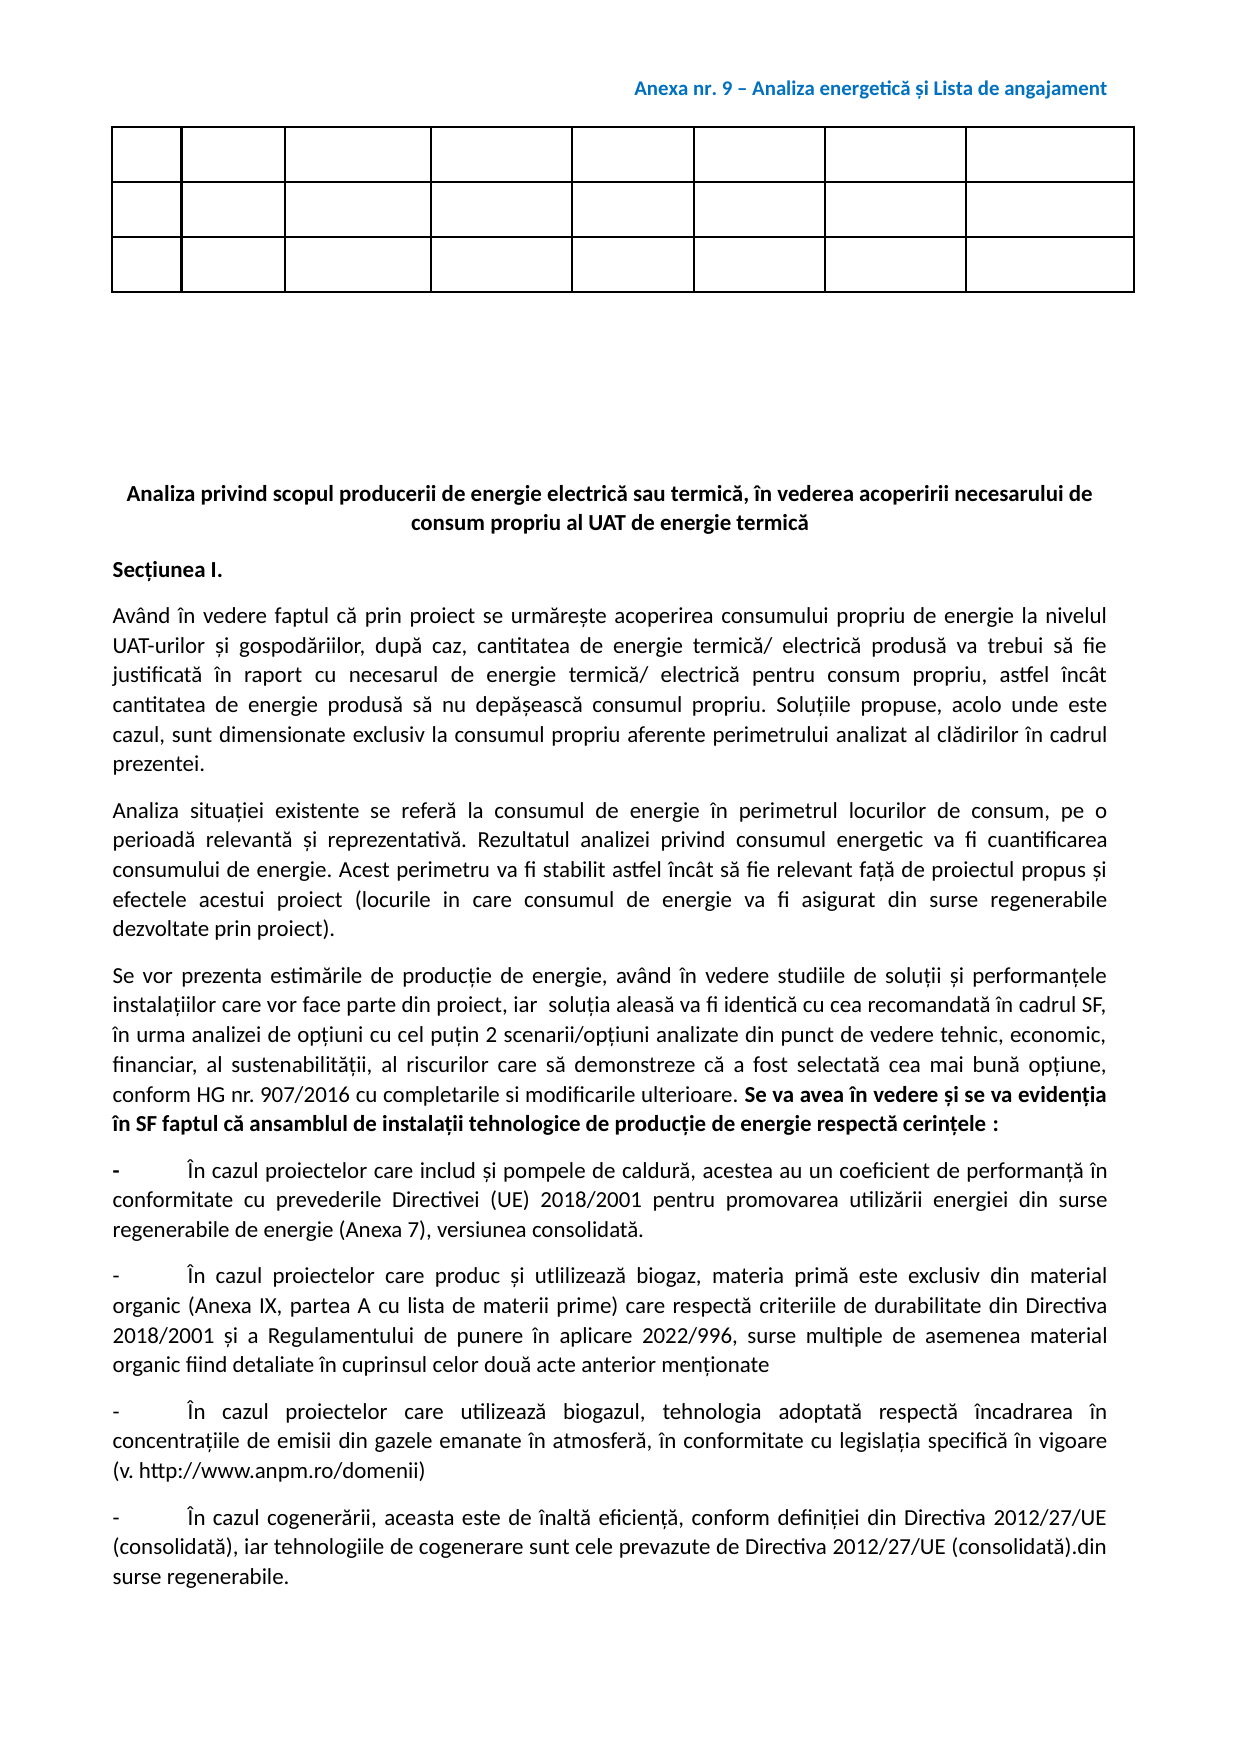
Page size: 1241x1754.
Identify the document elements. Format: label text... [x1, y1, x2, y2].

table_cell [113, 183, 180, 236]
table_cell [183, 238, 284, 291]
table_cell [286, 128, 430, 181]
text Având în vedere faptul că prin proiect se urmărește acoperirea consumului propriu de energie la nivelul UAT-urilor și gospodăriilor, după caz, cantitatea de energie termică/ electrică produsă va trebui să fie justificată în raport cu necesarul de energie termică/ electrică pentru consum propriu, astfel încât cantitatea de energie produsă să nu depășească consumul propriu. Soluțiile propuse, acolo unde este cazul, sunt dimensionate exclusiv la consumul propriu aferente perimetrului analizat al clădirilor în cadrul prezentei. [112, 601, 1107, 777]
table_cell [432, 183, 571, 236]
text Secțiunea I. [112, 555, 1107, 583]
table_cell [573, 183, 693, 236]
table_cell [286, 183, 430, 236]
table_cell [826, 183, 965, 236]
text Se vor prezenta estimările de producție de energie, având în vedere studiile de soluții și performanțele instalațiilor care vor face parte din proiect, iar soluția aleasă va fi identică cu cea recomandată în cadrul SF, în urma analizei de opțiuni cu cel puțin 2 scenarii/opțiuni analizate din punct de vedere tehnic, economic, financiar, al sustenabilității, al riscurilor care să demonstreze că a fost selectată cea mai bună opțiune, conform HG nr. 907/2016 cu completarile si modificarile ulterioare. Se va avea în vedere și se va evidenția în SF faptul că ansamblul de instalații tehnologice de producție de energie respectă cerințele : [112, 961, 1107, 1137]
table_cell [695, 183, 824, 236]
table_cell [695, 238, 824, 291]
table_cell [183, 183, 284, 236]
table_cell [826, 128, 965, 181]
table_cell [967, 238, 1133, 291]
text Analiza privind scopul producerii de energie electrică sau termică, în vederea acoperirii necesarului de consum propriu al UAT de energie termică [112, 479, 1107, 536]
table_cell [573, 128, 693, 181]
table_cell [113, 238, 180, 291]
table_cell [286, 238, 430, 291]
text Analiza situației existente se referă la consumul de energie în perimetrul locurilor de consum, pe o perioadă relevantă și reprezentativă. Rezultatul analizei privind consumul energetic va fi cuantificarea consumului de energie. Acest perimetru va fi stabilit astfel încât să fie relevant față de proiectul propus și efectele acestui proiect (locurile in care consumul de energie va fi asigurat din surse regenerabile dezvoltate prin proiect). [112, 796, 1107, 943]
table_cell [826, 238, 965, 291]
table_cell [183, 128, 284, 181]
table_cell [573, 238, 693, 291]
text - În cazul cogenerării, aceasta este de înaltă eficiență, conform definiției din Directiva 2012/27/UE (consolidată), iar tehnologiile de cogenerare sunt cele prevazute de Directiva 2012/27/UE (consolidată).din surse regenerabile. [112, 1503, 1107, 1590]
table_cell [432, 238, 571, 291]
table_cell [967, 128, 1133, 181]
text - În cazul proiectelor care produc și utlilizează biogaz, materia primă este exclusiv din material organic (Anexa IX, partea A cu lista de materii prime) care respectă criteriile de durabilitate din Directiva 2018/2001 și a Regulamentului de punere în aplicare 2022/996, surse multiple de asemenea material organic fiind detaliate în cuprinsul celor două acte anterior menționate [112, 1261, 1107, 1378]
text - În cazul proiectelor care includ și pompele de caldură, acestea au un coeficient de performanță în conformitate cu prevederile Directivei (UE) 2018/2001 pentru promovarea utilizării energiei din surse regenerabile de energie (Anexa 7), versiunea consolidată. [112, 1156, 1107, 1243]
table_cell [695, 128, 824, 181]
table_cell [432, 128, 571, 181]
table_cell [967, 183, 1133, 236]
text - În cazul proiectelor care utilizează biogazul, tehnologia adoptată respectă încadrarea în concentrațiile de emisii din gazele emanate în atmosferă, în conformitate cu legislația specifică în vigoare (v. http://www.anpm.ro/domenii) [112, 1397, 1107, 1484]
table_cell [113, 128, 180, 181]
